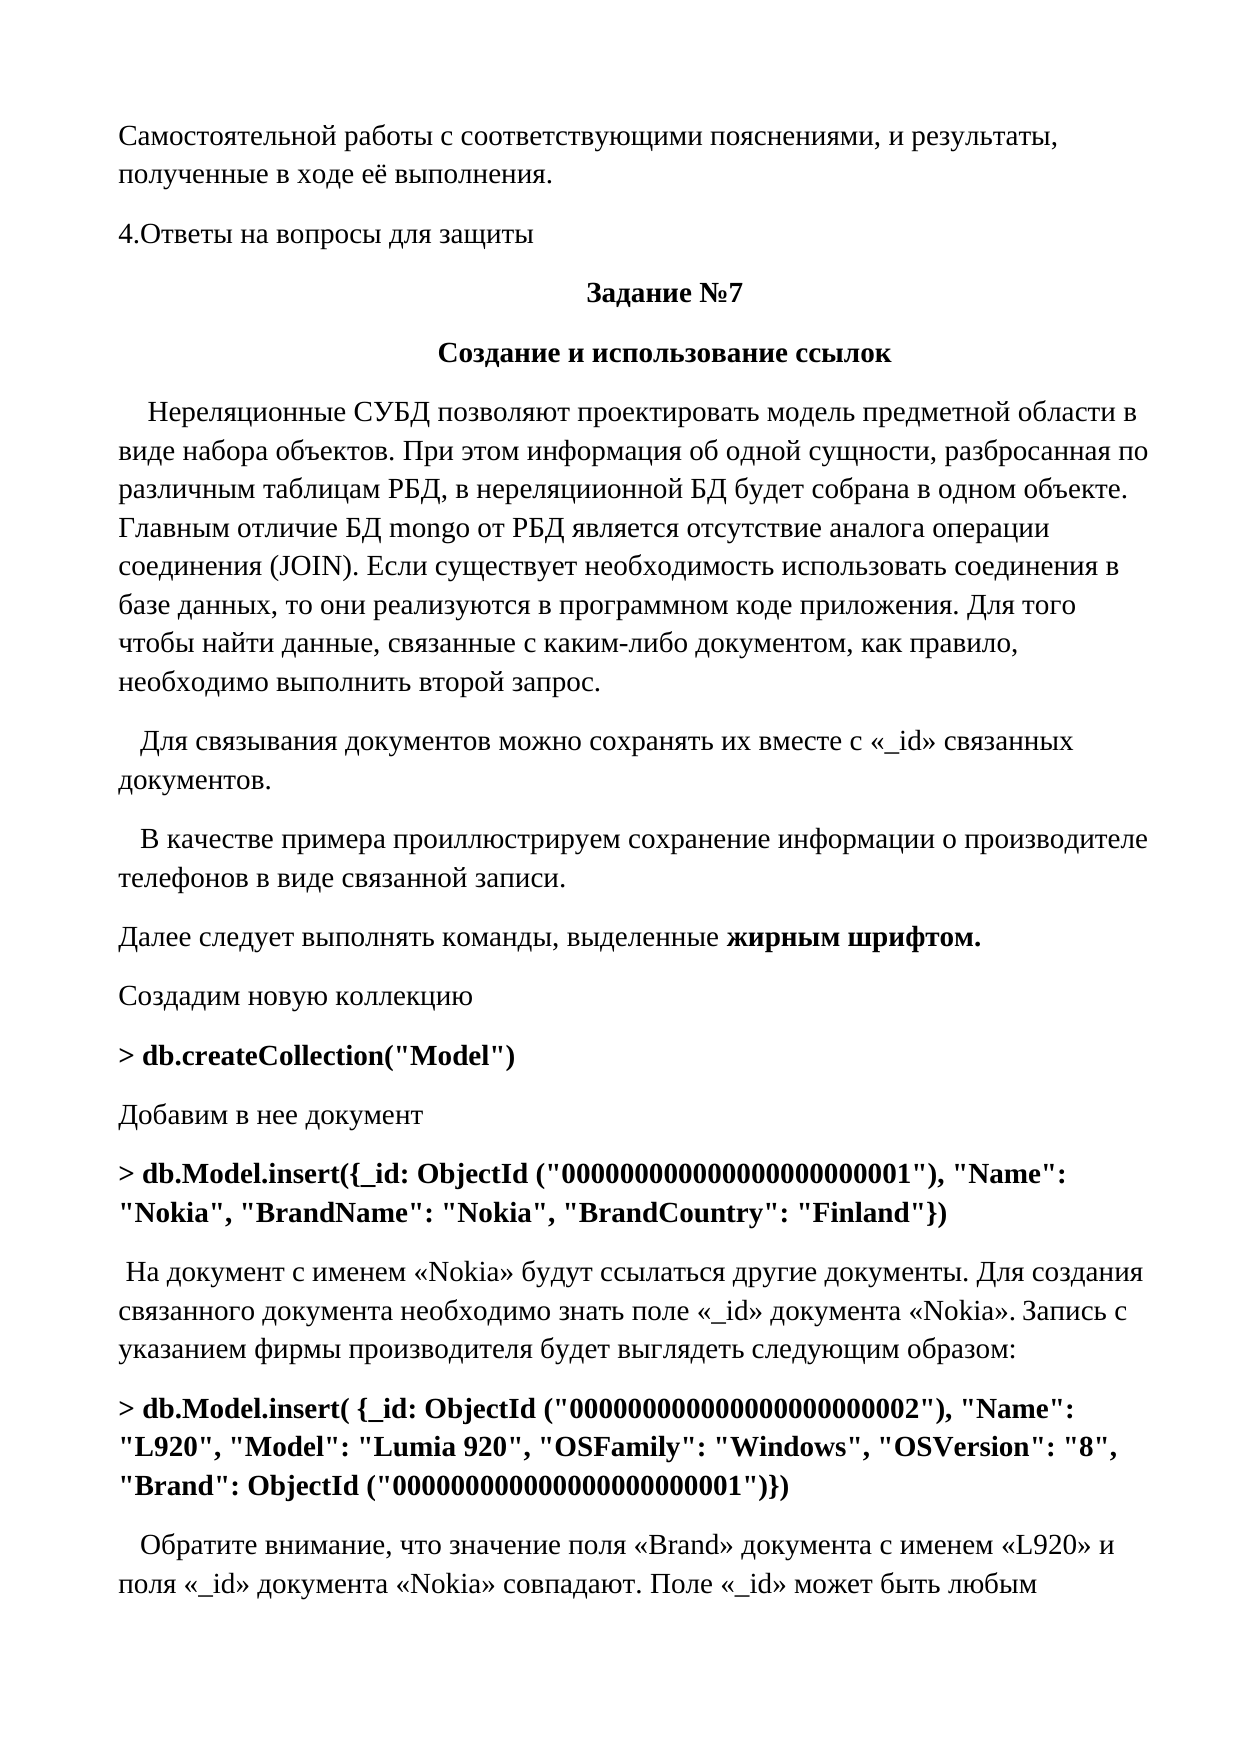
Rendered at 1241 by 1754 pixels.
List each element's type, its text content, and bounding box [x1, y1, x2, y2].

text Для связывания документов можно сохранять их вместе с «_id» связанных документов. [118, 723, 1152, 795]
text Нереляционные СУБД позволяют проектировать модель предметной области в виде набора объектов. При этом информация об одной сущности, разбросанная по различным таблицам РБД, в нереляциионной БД будет собрана в одном объекте. Главным отличие БД mongo от РБД является отсутствие аналога операции соединения (JOIN). Если существует необходимость использовать соединения в базе данных, то они реализуются в программном коде приложения. Для того чтобы найти данные, связанные с каким-либо документом, как правило, необходимо выполнить второй запрос. [118, 394, 1152, 697]
text Создание и использование ссылок [177, 335, 1152, 368]
text Создадим новую коллекцию [118, 978, 1152, 1012]
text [118, 1527, 1152, 1599]
text 4.Ответы на вопросы для защиты [118, 216, 1152, 249]
text Задание №7 [177, 275, 1152, 309]
text Добавим в нее документ [118, 1097, 1152, 1131]
text Самостоятельной работы с соответствующими пояснениями, и результаты, полученные в ходе её выполнения. [118, 118, 1152, 190]
text > db.Model.insert( {_id: ObjectId ("000000000000000000000002"), "Name": "L920", "Model": "Lumia 920", "OSFamily": "Windows", "OSVersion": "8", "Brand": ObjectId ("000000000000000000000001")}) [118, 1391, 1152, 1502]
text В качестве примера проиллюстрируем сохранение информации о производителе телефонов в виде связанной записи. [118, 821, 1152, 893]
text > db.createCollection("Model") [118, 1038, 1152, 1071]
text > db.Model.insert({_id: ObjectId ("000000000000000000000001"), "Name": "Nokia", "BrandName": "Nokia", "BrandCountry": "Finland"}) [118, 1157, 1152, 1229]
text Далее следует выполнять команды, выделенные жирным шрифтом. [118, 919, 1152, 953]
text На документ с именем «Nokia» будут ссылаться другие документы. Для создания связанного документа необходимо знать поле «_id» документа «Nokia». Запись с указанием фирмы производителя будет выглядеть следующим образом: [118, 1254, 1152, 1365]
